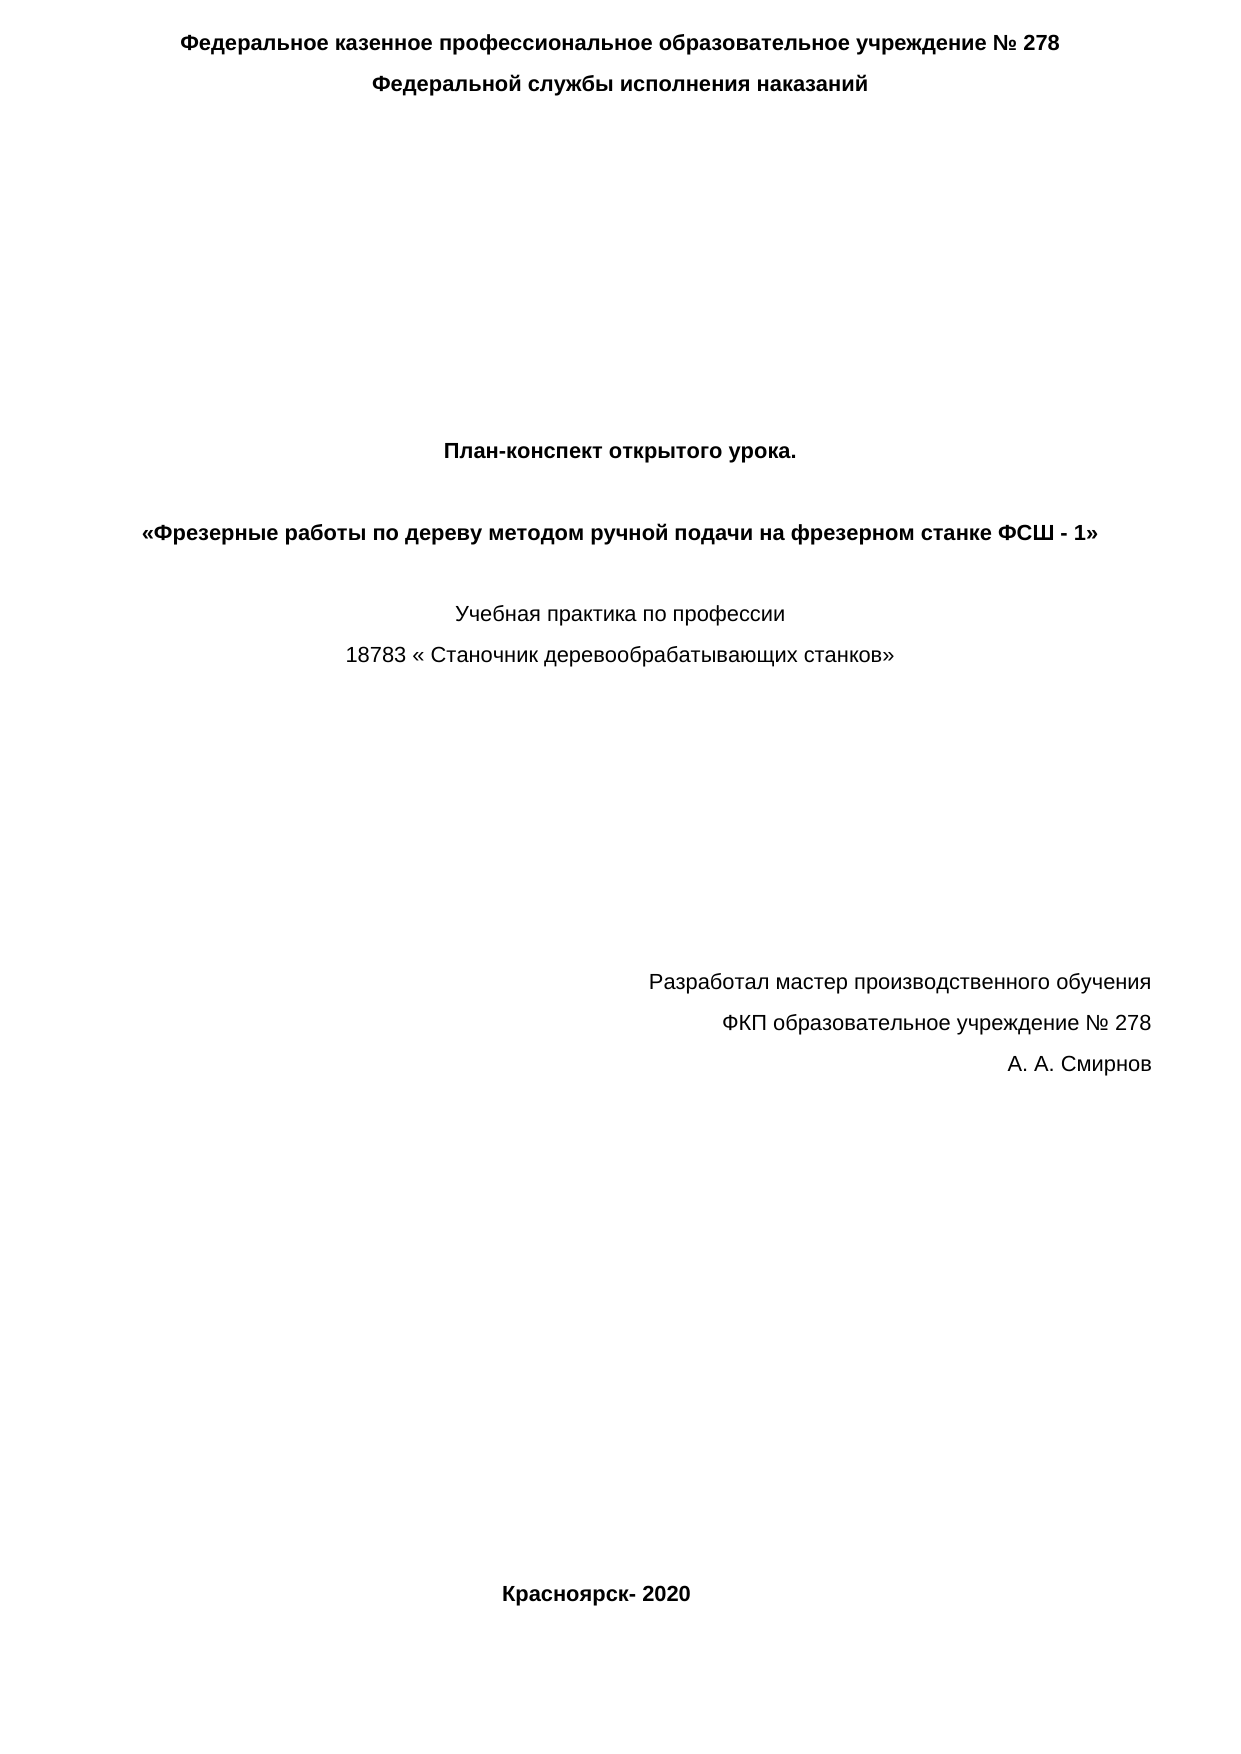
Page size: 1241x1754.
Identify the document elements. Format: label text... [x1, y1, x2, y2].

text Федеральной службы исполнения наказаний [89, 70, 1152, 96]
text «Фрезерные работы по дереву методом ручной подачи на фрезерном станке ФСШ - 1» [89, 519, 1152, 545]
text А. А. Смирнов [89, 1050, 1152, 1076]
text Учебная практика по профессии [89, 601, 1152, 626]
text Федеральное казенное профессиональное образовательное учреждение № 278 [89, 29, 1152, 55]
text 18783 « Станочник деревообрабатывающих станков» [89, 642, 1152, 667]
text ФКП образовательное учреждение № 278 [89, 1009, 1152, 1035]
text Красноярск- 2020 [89, 1581, 1152, 1606]
text Разработал мастер производственного обучения [89, 969, 1152, 994]
text План-конспект открытого урока. [89, 438, 1152, 463]
